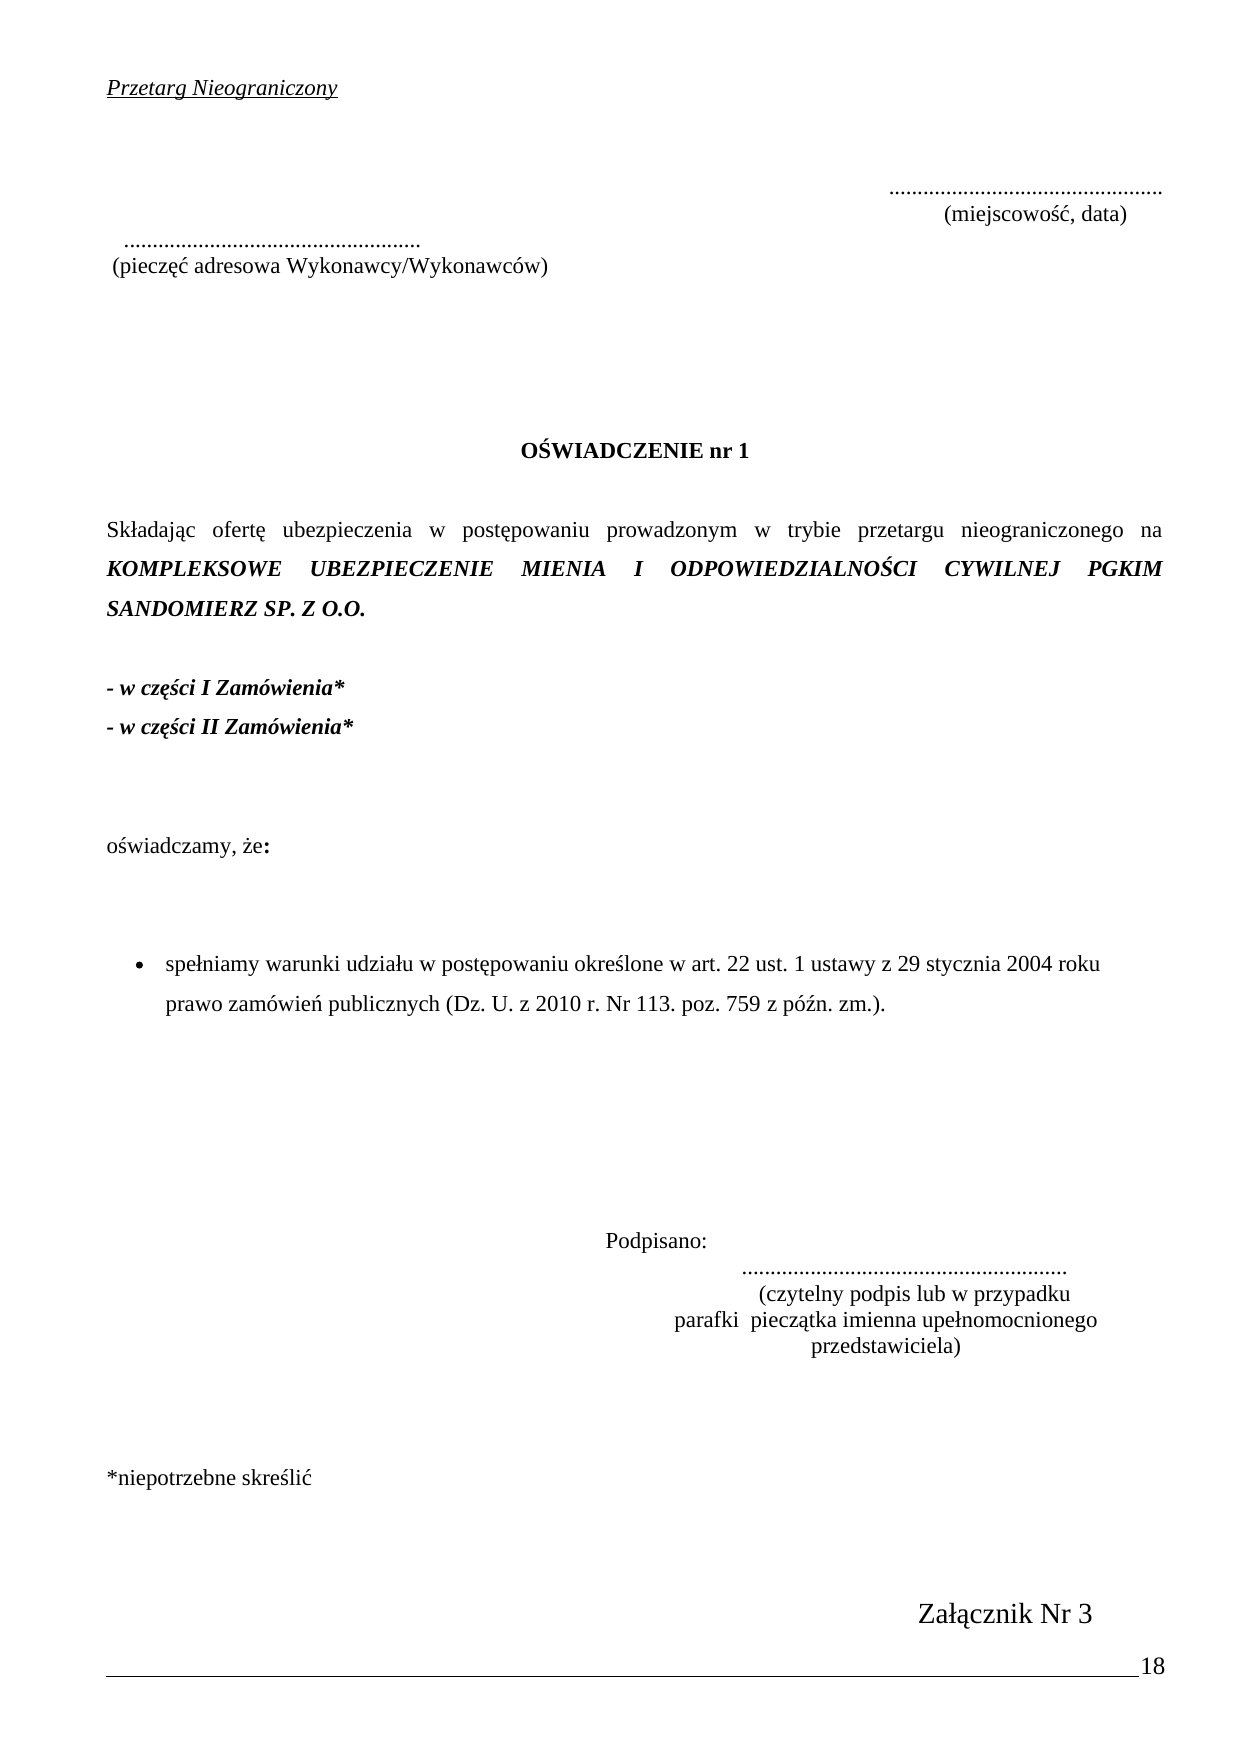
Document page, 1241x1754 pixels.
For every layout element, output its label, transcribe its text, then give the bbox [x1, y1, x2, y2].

text *niepotrzebne skreślić [106, 1464, 1163, 1490]
text (czytelny podpis lub w przypadku parafki pieczątka imienna upełnomocnionego przedstawiciela) [667, 1279, 1104, 1359]
text (pieczęć adresowa Wykonawcy/Wykonawców) [106, 252, 573, 279]
text ......................................................... [741, 1253, 1104, 1279]
text oświadczamy, że: [106, 832, 1163, 858]
text Załącznik Nr 3 [106, 1596, 1163, 1629]
text Podpisano: [106, 1227, 1104, 1253]
text .................................................... [106, 226, 455, 252]
list spełniamy warunki udziału w postępowaniu określone w art. 22 ust. 1 ustawy z 29 stycznia 2004 roku prawo zamówień publicznych (Dz. U. z 2010 r. Nr 113. poz. 759 z późn. zm.). [136, 950, 1163, 1016]
text - w części I Zamówienia* [106, 674, 1163, 700]
text ................................................ [696, 173, 1163, 200]
text OŚWIADCZENIE nr 1 [106, 437, 1163, 463]
text - w części II Zamówienia* [106, 713, 1163, 740]
text Składając ofertę ubezpieczenia w postępowaniu prowadzonym w trybie przetargu nieograniczonego na Kompleksowe ubezpieczenie mienia i odpowiedzialności cywilnej PGKiM Sandomierz Sp. z o.o. [106, 516, 1163, 621]
text (miejscowość, data) [845, 200, 1163, 226]
